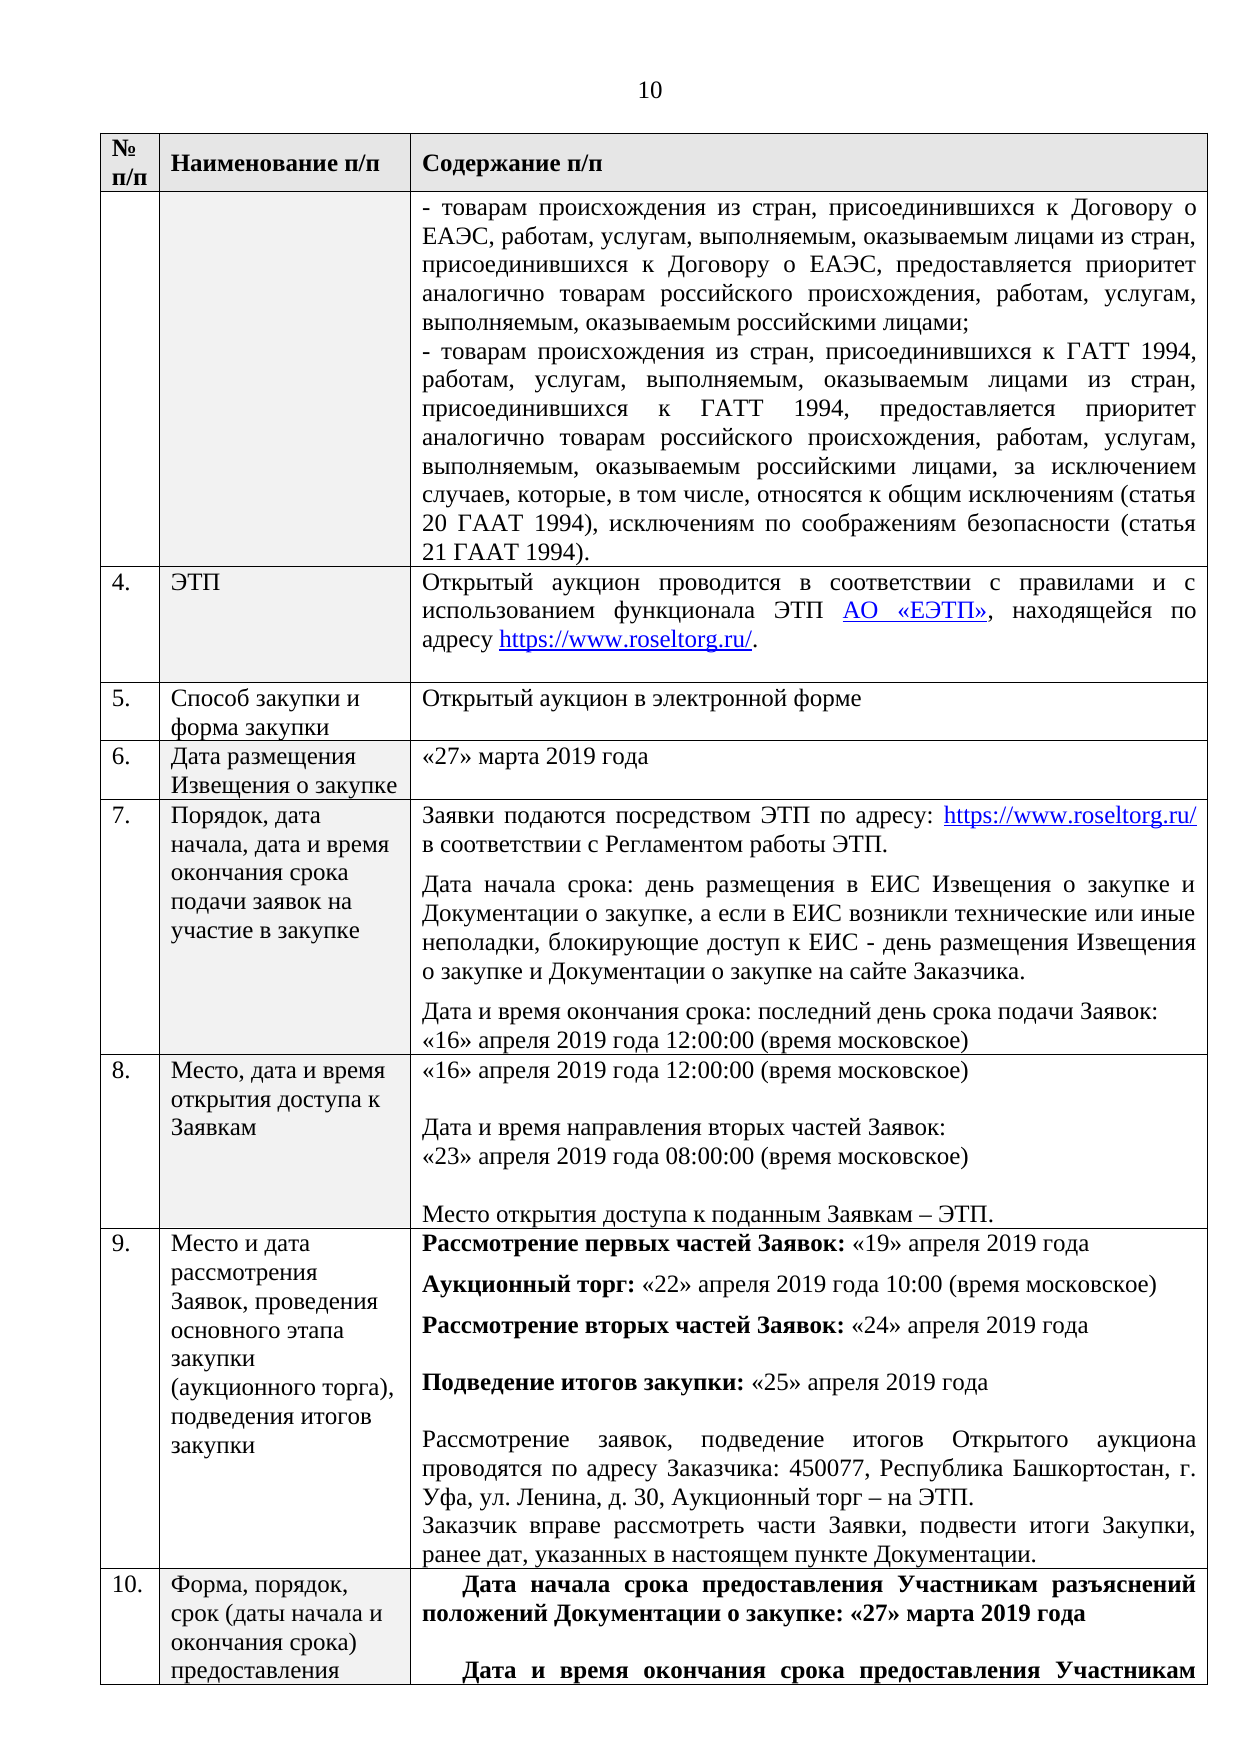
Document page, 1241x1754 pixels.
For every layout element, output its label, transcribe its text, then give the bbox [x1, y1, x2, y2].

table_cell Открытый аукцион в электронной форме [411, 683, 1207, 740]
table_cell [160, 192, 410, 566]
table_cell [411, 1569, 1207, 1684]
table_cell Место, дата и время открытия доступа к Заявкам [160, 1055, 410, 1227]
table_header Наименование п/п [160, 134, 410, 191]
table_cell [101, 1055, 159, 1227]
table_header № п/п [101, 134, 159, 191]
table_cell [101, 1569, 159, 1684]
table_cell [101, 683, 159, 740]
table_header Содержание п/п [411, 134, 1207, 191]
table_cell [101, 192, 159, 566]
table_cell Дата размещения Извещения о закупке [160, 741, 410, 799]
table_cell Способ закупки и форма закупки [160, 683, 410, 740]
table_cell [160, 1569, 410, 1684]
table_cell 12:00:00 (время московское) Дата и время направления вторых частей Заявок: 08:00:00 (время московское) Место открытия доступа к поданным Заявкам – ЭТП. [411, 1055, 1207, 1227]
table_cell [101, 567, 159, 682]
table_cell ЭТП [160, 567, 410, 682]
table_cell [411, 192, 1207, 566]
table_cell [101, 741, 159, 799]
table_cell Заявки подаются посредством ЭТП по адресу: https://www.roseltorg.ru/ в соответствии с Регламентом работы ЭТП. Дата начала срока: день размещения в ЕИС Извещения о закупке и Документации о закупке, а если в ЕИС возникли технические или иные неполадки, блокирующие доступ к ЕИС - день размещения Извещения о закупке и Документации о закупке на сайте Заказчика. Дата и время окончания срока: последний день срока подачи Заявок: 12:00:00 (время московское) [411, 800, 1207, 1054]
table_cell [101, 800, 159, 1054]
table_cell [101, 1229, 159, 1568]
table_cell Открытый аукцион проводится в соответствии с правилами и с использованием функционала ЭТП АО «ЕЭТП», находящейся по адресу https://www.roseltorg.ru/. [411, 567, 1207, 682]
table_cell Место и дата рассмотрения Заявок, проведения основного этапа закупки (аукционного торга), подведения итогов закупки [160, 1229, 410, 1568]
table_cell Рассмотрение первых частей Заявок: Аукционный торг: 10:00 (время московское) Рассмотрение вторых частей Заявок: Подведение итогов закупки: Рассмотрение заявок, подведение итогов Открытого аукциона проводятся по адресу Заказчика: 450077, Республика Башкортостан, г. Уфа, ул. Ленина, д. 30, Аукционный торг – на ЭТП. Заказчик вправе рассмотреть части Заявки, подвести итоги Закупки, ранее дат, указанных в настоящем пункте Документации. [411, 1229, 1207, 1568]
table_cell [411, 741, 1207, 799]
table_cell Порядок, дата начала, дата и время окончания срока подачи заявок на участие в закупке [160, 800, 410, 1054]
